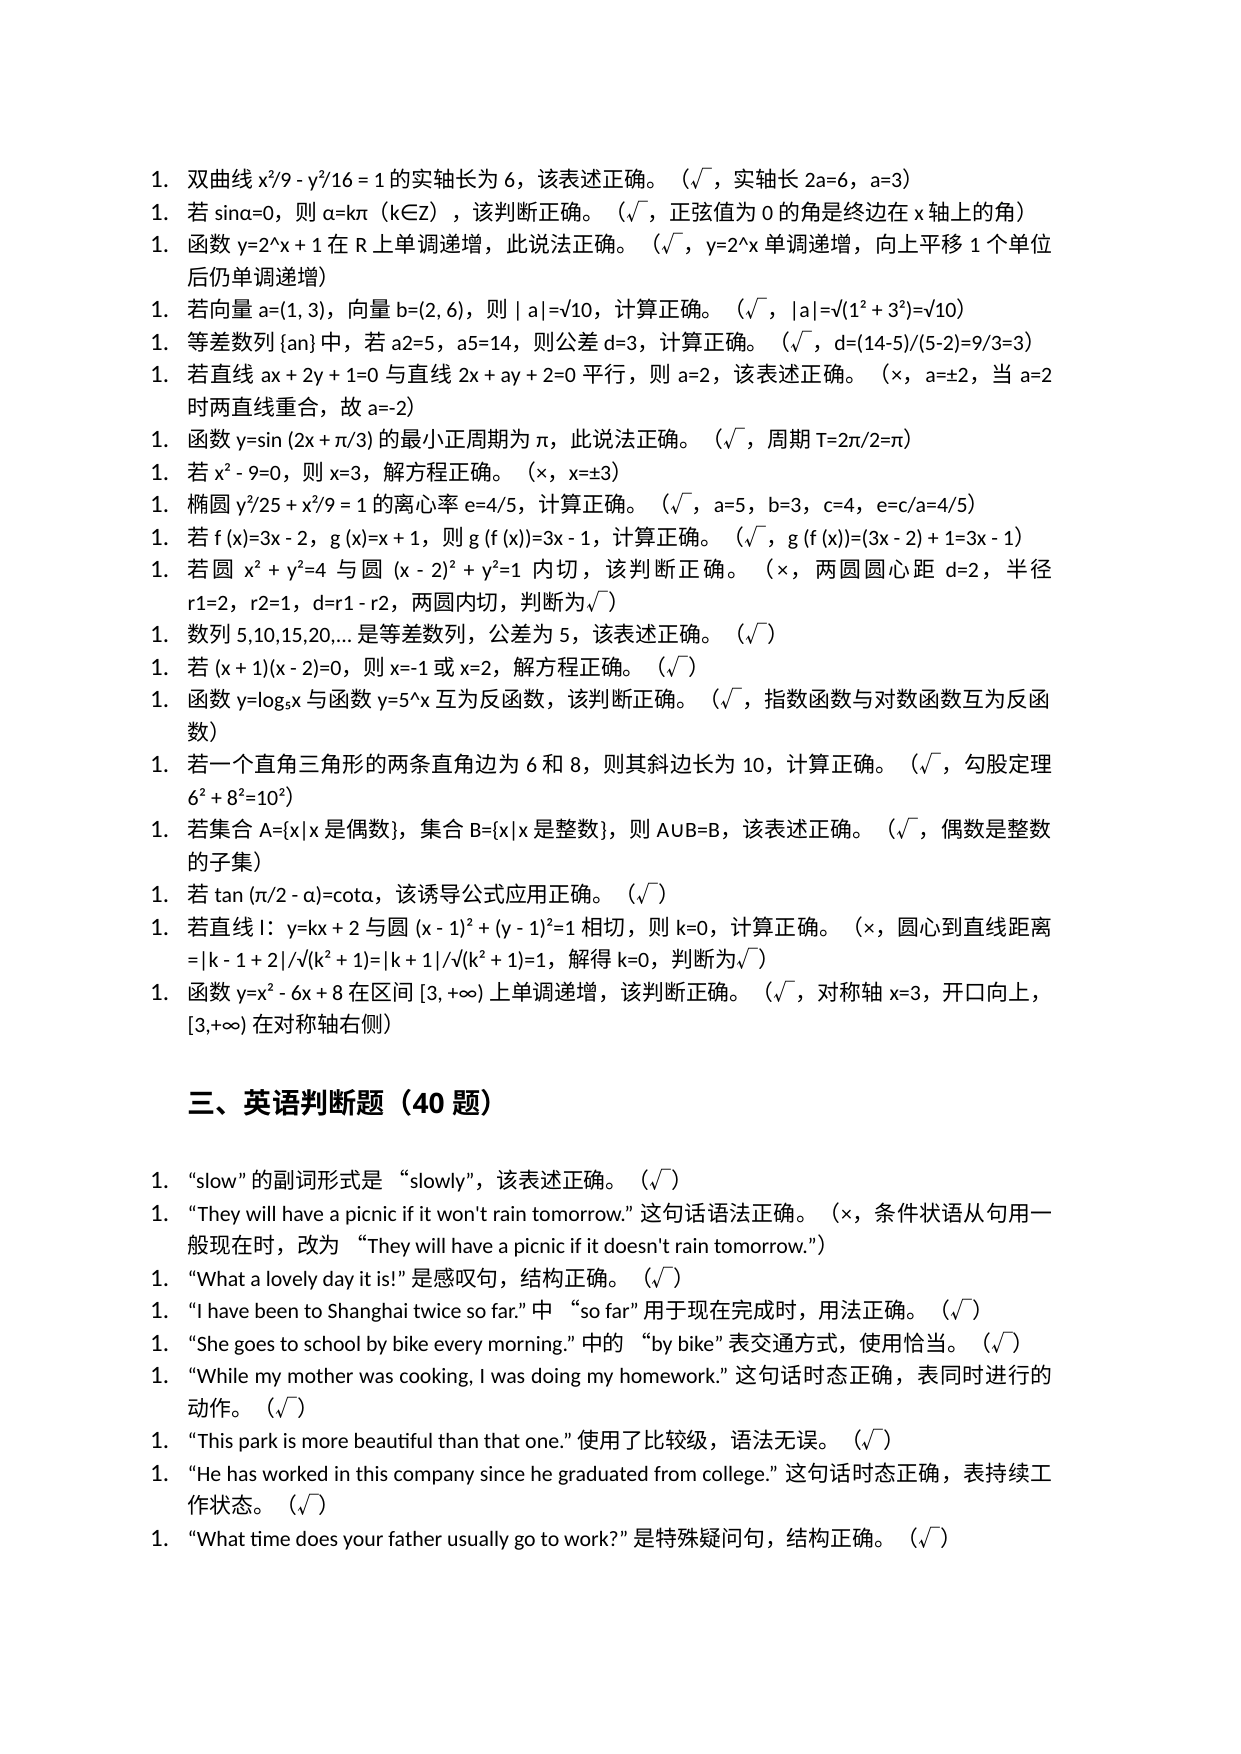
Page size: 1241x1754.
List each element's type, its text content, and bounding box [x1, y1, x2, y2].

list “She goes to school by bike every morning.” 中的 “by bike” 表交通方式，使用恰当。（√） [150, 1325, 1053, 1358]
list 函数 y=x² - 6x + 8 在区间 [3, +∞) 上单调递增，该判断正确。（√，对称轴 x=3，开口向上，[3,+∞) 在对称轴右侧） [150, 974, 1053, 1039]
list 若一个直角三角形的两条直角边为 6 和 8，则其斜边长为 10，计算正确。（√，勾股定理 6² + 8²=10²） [150, 747, 1053, 812]
list 若 (x + 1)(x - 2)=0，则 x=-1 或 x=2，解方程正确。（√） [150, 649, 1053, 682]
list 若直线 l：y=kx + 2 与圆 (x - 1)² + (y - 1)²=1 相切，则 k=0，计算正确。（×，圆心到直线距离 =|k - 1 + 2|/√(k² + 1)=|k + 1|/√(k² + 1)=1，解得 k=0，判断为√） [150, 909, 1053, 974]
list 若向量 a=(1, 3)，向量 b=(2, 6)，则 | a|=√10，计算正确。（√，|a|=√(1² + 3²)=√10） [150, 292, 1053, 324]
list “While my mother was cooking, I was doing my homework.” 这句话时态正确，表同时进行的动作。（√） [150, 1358, 1053, 1423]
list 函数 y=2^x + 1 在 R 上单调递增，此说法正确。（√，y=2^x 单调递增，向上平移 1 个单位后仍单调递增） [150, 227, 1053, 292]
list 函数 y=sin (2x + π/3) 的最小正周期为 π，此说法正确。（√，周期 T=2π/2=π） [150, 422, 1053, 454]
list “What a lovely day it is!” 是感叹句，结构正确。（√） [150, 1260, 1053, 1293]
list “This park is more beautiful than that one.” 使用了比较级，语法无误。（√） [150, 1423, 1053, 1455]
list 双曲线 x²/9 - y²/16 = 1 的实轴长为 6，该表述正确。（√，实轴长 2a=6，a=3） [150, 162, 1053, 194]
list 椭圆 y²/25 + x²/9 = 1 的离心率 e=4/5，计算正确。（√，a=5，b=3，c=4，e=c/a=4/5） [150, 487, 1053, 519]
list “slow” 的副词形式是 “slowly”，该表述正确。（√） [150, 1163, 1053, 1195]
list “I have been to Shanghai twice so far.” 中 “so far” 用于现在完成时，用法正确。（√） [150, 1293, 1053, 1325]
list 函数 y=log₅x 与函数 y=5^x 互为反函数，该判断正确。（√，指数函数与对数函数互为反函数） [150, 682, 1053, 747]
list “He has worked in this company since he graduated from college.” 这句话时态正确，表持续工作状态。（√） [150, 1455, 1053, 1520]
list “They will have a picnic if it won't rain tomorrow.” 这句话语法正确。（×，条件状语从句用一般现在时，改为 “They will have a picnic if it doesn't rain tomorrow.”） [150, 1195, 1053, 1260]
list 若 f (x)=3x - 2，g (x)=x + 1，则 g (f (x))=3x - 1，计算正确。（√，g (f (x))=(3x - 2) + 1=3x - 1） [150, 519, 1053, 552]
list 若集合 A={x|x 是偶数}，集合 B={x|x 是整数}，则 A∪B=B，该表述正确。（√，偶数是整数的子集） [150, 812, 1053, 877]
list 若直线 ax + 2y + 1=0 与直线 2x + ay + 2=0 平行，则 a=2，该表述正确。（×，a=±2，当 a=2 时两直线重合，故 a=-2） [150, 357, 1053, 422]
list 若 tan (π/2 - α)=cotα，该诱导公式应用正确。（√） [150, 877, 1053, 909]
list 数列 5,10,15,20,... 是等差数列，公差为 5，该表述正确。（√） [150, 617, 1053, 649]
subtitle 三、英语判断题（40 题） [187, 1069, 1053, 1134]
list 等差数列 {an} 中，若 a2=5，a5=14，则公差 d=3，计算正确。（√，d=(14-5)/(5-2)=9/3=3） [150, 324, 1053, 357]
list 若 x² - 9=0，则 x=3，解方程正确。（×，x=±3） [150, 454, 1053, 487]
list “What time does your father usually go to work?” 是特殊疑问句，结构正确。（√） [150, 1520, 1053, 1553]
list 若圆 x² + y²=4 与圆 (x - 2)² + y²=1 内切，该判断正确。（×，两圆圆心距 d=2，半径 r1=2，r2=1，d=r1 - r2，两圆内切，判断为√） [150, 552, 1053, 617]
list 若 sinα=0，则 α=kπ（k∈Z），该判断正确。（√，正弦值为 0 的角是终边在 x 轴上的角） [150, 194, 1053, 227]
